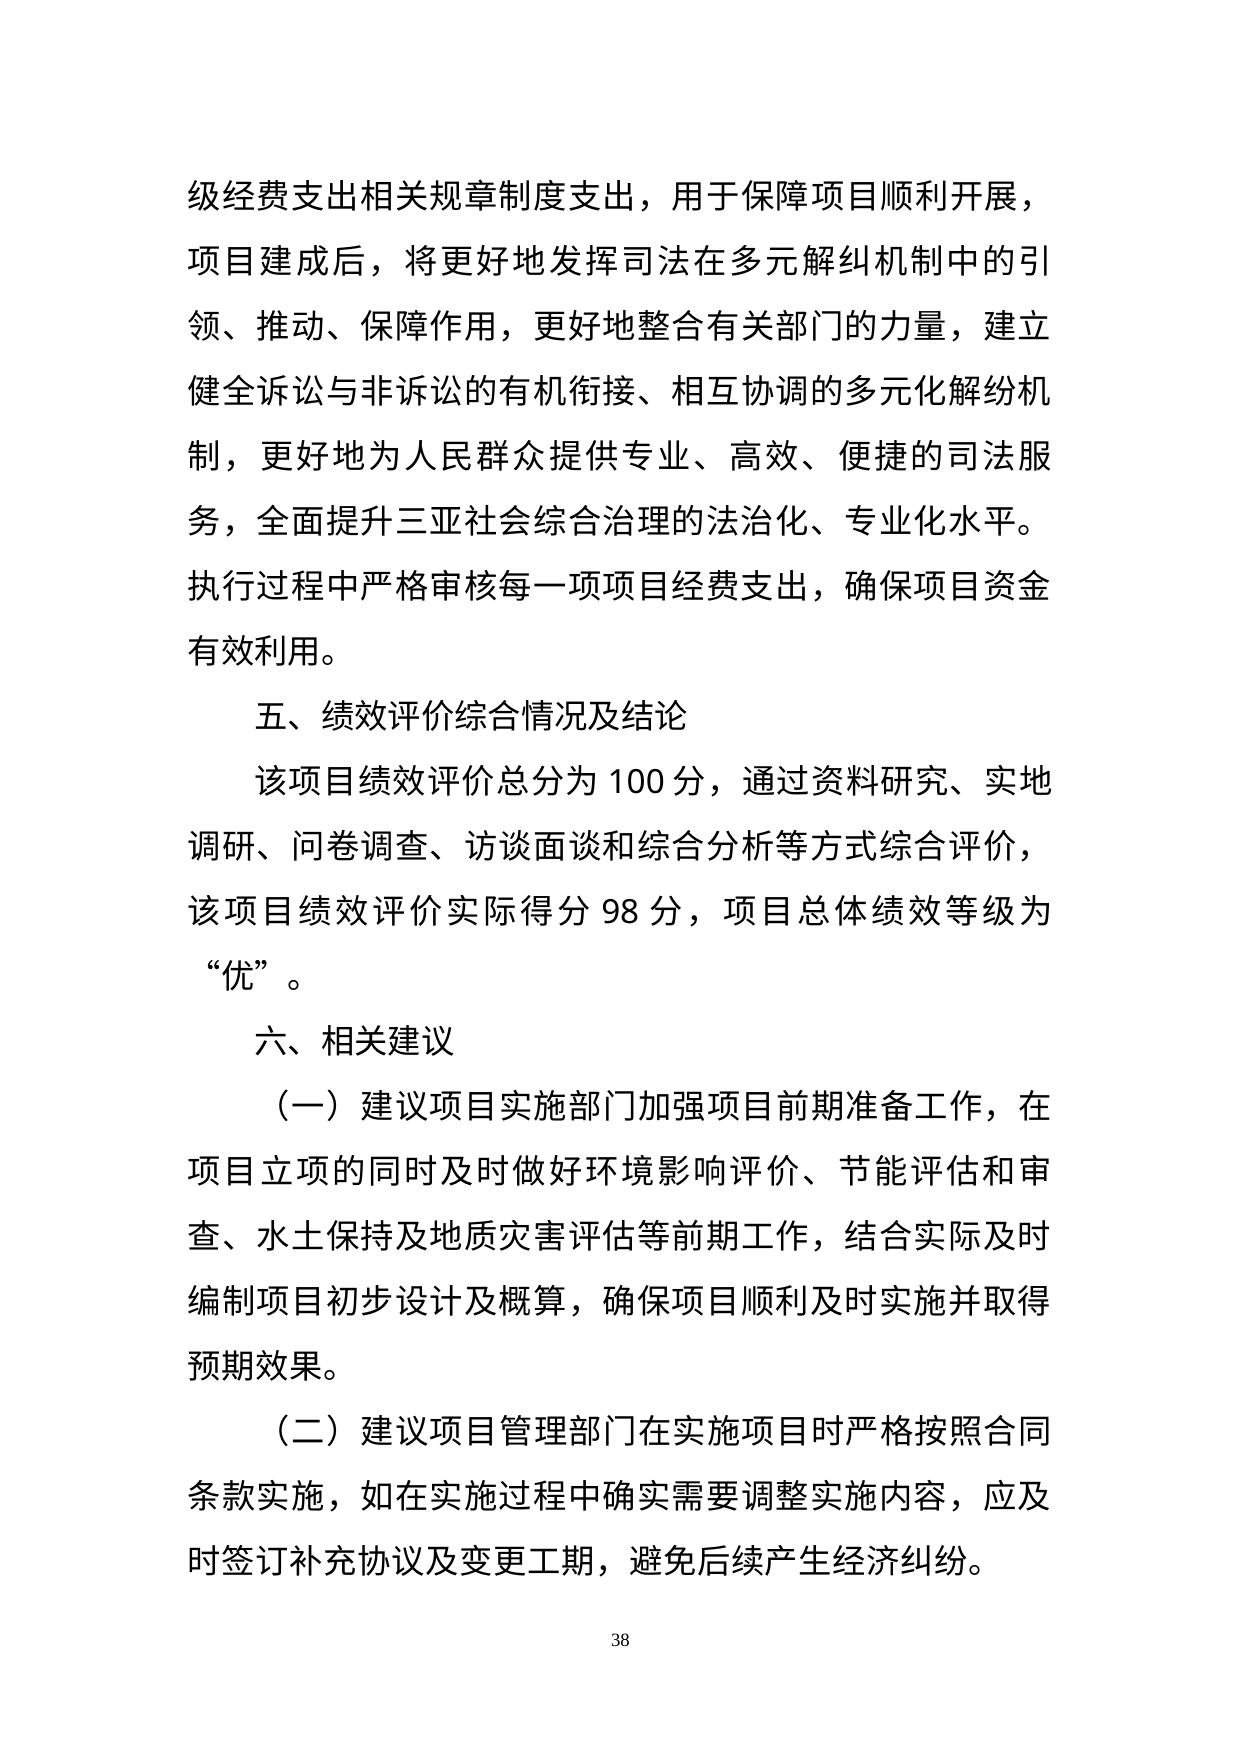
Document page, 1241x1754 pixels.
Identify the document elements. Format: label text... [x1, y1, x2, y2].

list （二）建议项目管理部门在实施项目时严格按照合同条款实施，如在实施过程中确实需要调整实施内容，应及时签订补充协议及变更工期，避免后续产生经济纠纷。 [187, 1397, 1053, 1592]
list 六、相关建议 [187, 1007, 1053, 1072]
text 五、绩效评价综合情况及结论 [187, 682, 1053, 747]
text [187, 162, 1053, 682]
list （一）建议项目实施部门加强项目前期准备工作，在项目立项的同时及时做好环境影响评价、节能评估和审查、水土保持及地质灾害评估等前期工作，结合实际及时编制项目初步设计及概算，确保项目顺利及时实施并取得预期效果。 [187, 1072, 1053, 1397]
text 该项目绩效评价总分为100分，通过资料研究、实地调研、问卷调查、访谈面谈和综合分析等方式综合评价，该项目绩效评价实际得分98分，项目总体绩效等级为“优”。 [187, 747, 1053, 1007]
